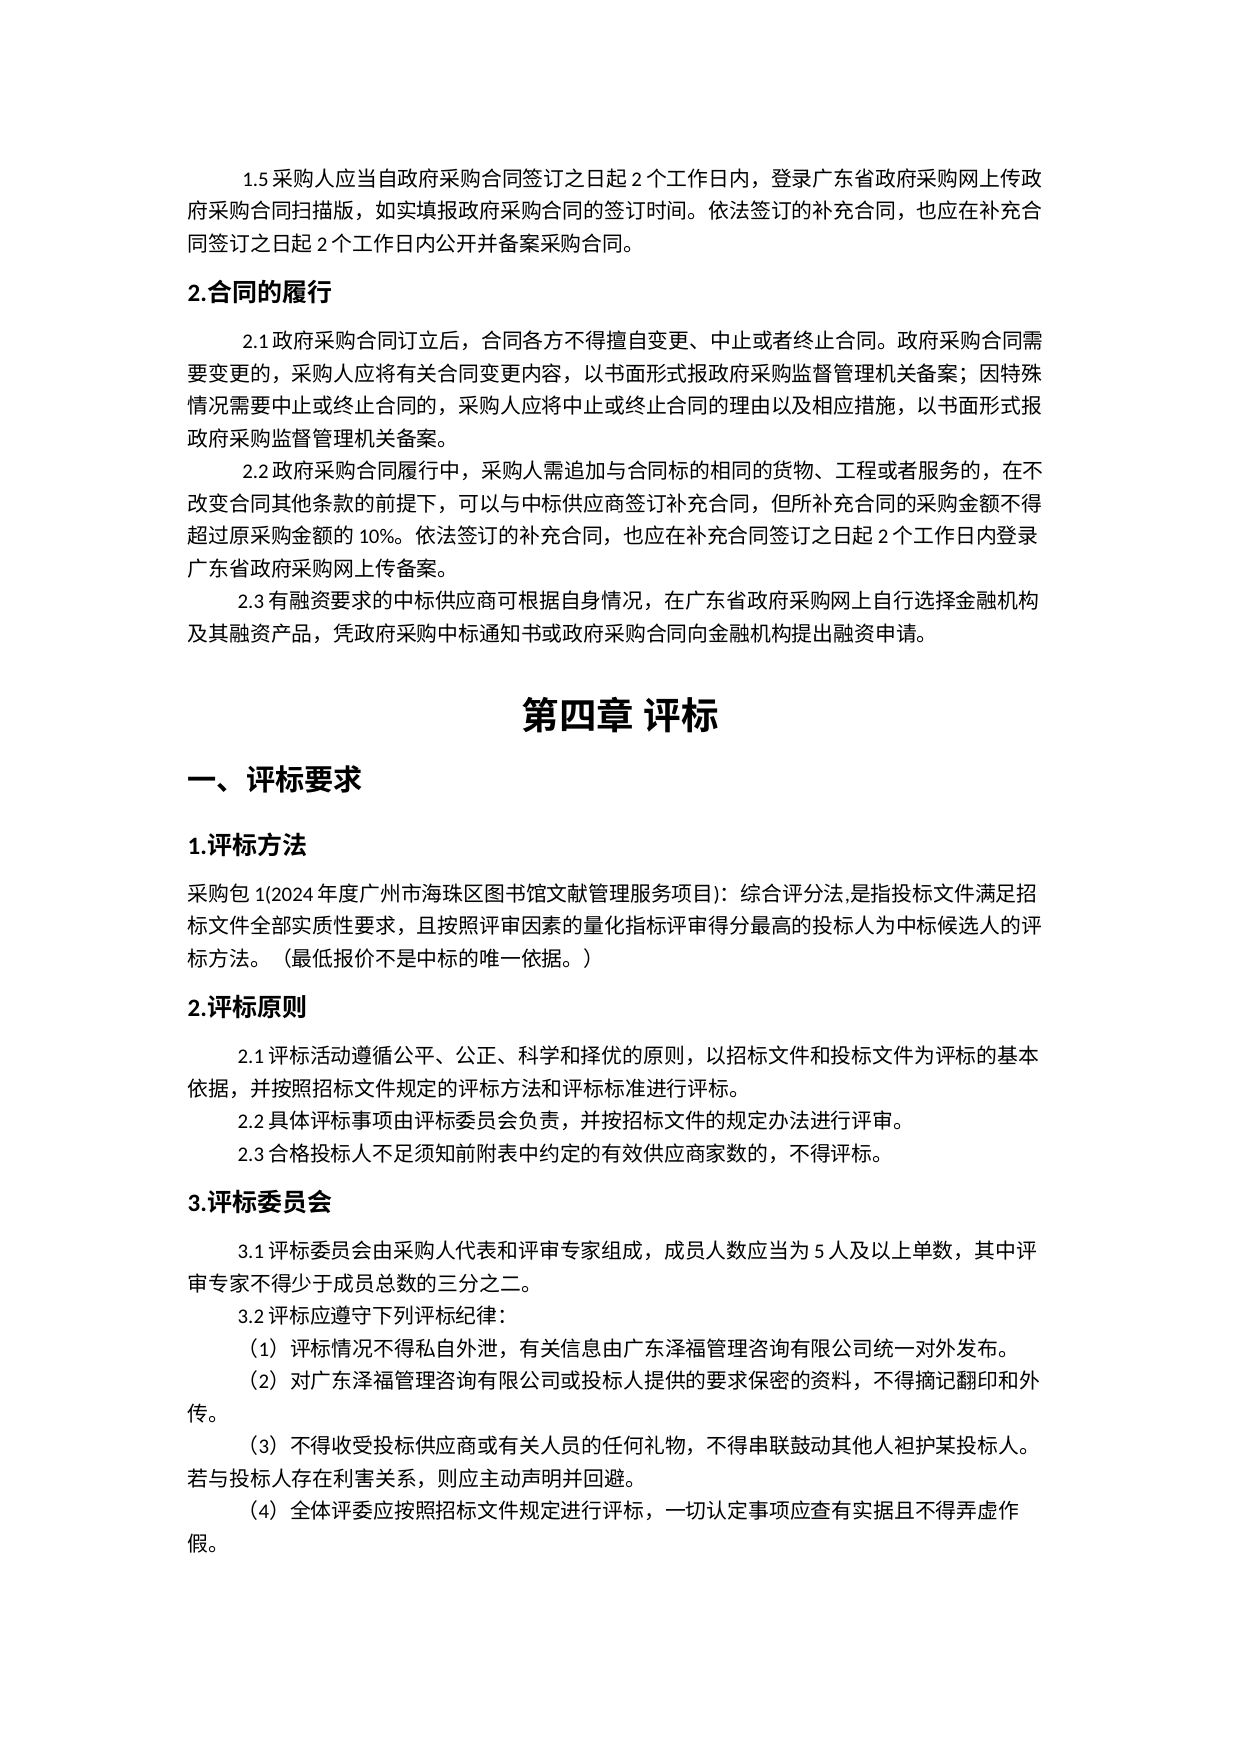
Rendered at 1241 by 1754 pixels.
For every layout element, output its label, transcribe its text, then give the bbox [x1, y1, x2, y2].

text 2.2政府采购合同履行中，采购人需追加与合同标的相同的货物、工程或者服务的，在不改变合同其他条款的前提下，可以与中标供应商签订补充合同，但所补充合同的采购金额不得超过原采购金额的10%。依法签订的补充合同，也应在补充合同签订之日起2个工作日内登录广东省政府采购网上传备案。 [187, 454, 1053, 584]
text 采购包1(2024年度广州市海珠区图书馆文献管理服务项目)：综合评分法,是指投标文件满足招标文件全部实质性要求，且按照评审因素的量化指标评审得分最高的投标人为中标候选人的评标方法。（最低报价不是中标的唯一依据。） [187, 877, 1053, 974]
text （4）全体评委应按照招标文件规定进行评标，一切认定事项应查有实据且不得弄虚作假。 [187, 1494, 1053, 1559]
text 1.5采购人应当自政府采购合同签订之日起2个工作日内，登录广东省政府采购网上传政府采购合同扫描版，如实填报政府采购合同的签订时间。依法签订的补充合同，也应在补充合同签订之日起2个工作日内公开并备案采购合同。 [187, 162, 1053, 259]
text （1）评标情况不得私自外泄，有关信息由广东泽福管理咨询有限公司统一对外发布。 [187, 1332, 1053, 1364]
text 2.3合格投标人不足须知前附表中约定的有效供应商家数的，不得评标。 [187, 1137, 1053, 1169]
text 第四章 评标 [187, 682, 1053, 747]
text 2.1评标活动遵循公平、公正、科学和择优的原则，以招标文件和投标文件为评标的基本依据，并按照招标文件规定的评标方法和评标标准进行评标。 [187, 1039, 1053, 1104]
text 2.2具体评标事项由评标委员会负责，并按招标文件的规定办法进行评审。 [187, 1104, 1053, 1137]
text 1.评标方法 [187, 812, 1053, 877]
text 2.1政府采购合同订立后，合同各方不得擅自变更、中止或者终止合同。政府采购合同需要变更的，采购人应将有关合同变更内容，以书面形式报政府采购监督管理机关备案；因特殊情况需要中止或终止合同的，采购人应将中止或终止合同的理由以及相应措施，以书面形式报政府采购监督管理机关备案。 [187, 324, 1053, 454]
text （3）不得收受投标供应商或有关人员的任何礼物，不得串联鼓动其他人袒护某投标人。若与投标人存在利害关系，则应主动声明并回避。 [187, 1429, 1053, 1494]
text 一、评标要求 [187, 747, 1053, 812]
text 2.合同的履行 [187, 259, 1053, 324]
text 2.评标原则 [187, 974, 1053, 1039]
text 3.1评标委员会由采购人代表和评审专家组成，成员人数应当为5人及以上单数，其中评审专家不得少于成员总数的三分之二。 [187, 1234, 1053, 1299]
text 2.3有融资要求的中标供应商可根据自身情况，在广东省政府采购网上自行选择金融机构及其融资产品，凭政府采购中标通知书或政府采购合同向金融机构提出融资申请。 [187, 584, 1053, 649]
text （2）对广东泽福管理咨询有限公司或投标人提供的要求保密的资料，不得摘记翻印和外传。 [187, 1364, 1053, 1429]
text 3.评标委员会 [187, 1169, 1053, 1234]
text 3.2评标应遵守下列评标纪律： [187, 1299, 1053, 1332]
